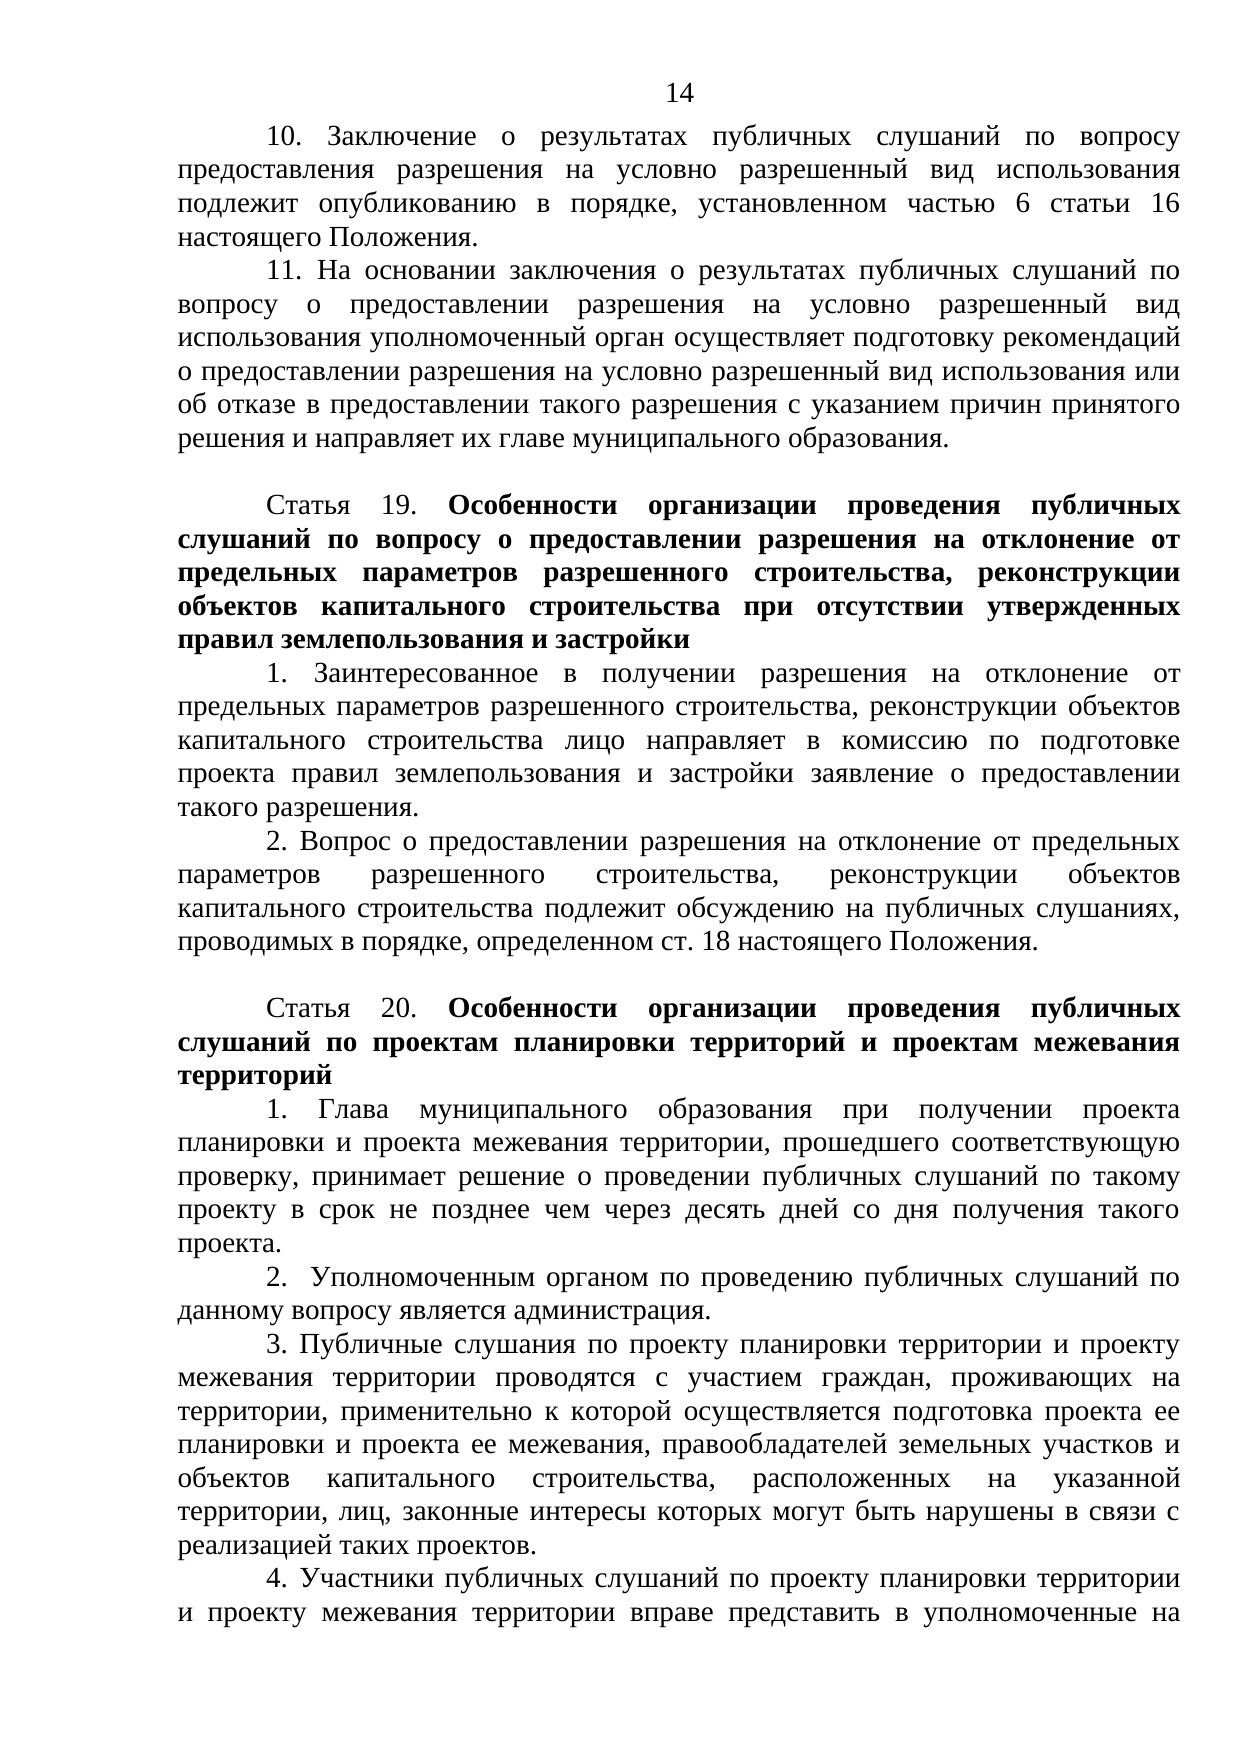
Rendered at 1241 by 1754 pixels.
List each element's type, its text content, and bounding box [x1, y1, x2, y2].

text Статья 20. Особенности организации проведения публичных слушаний по проектам планировки территорий и проектам межевания территорий [177, 990, 1181, 1091]
text 10. Заключение о результатах публичных слушаний по вопросу предоставления разрешения на условно разрешенный вид использования подлежит опубликованию в порядке, установленном частью 6 статьи 16 настоящего Положения. [177, 118, 1181, 252]
text Статья 19. Особенности организации проведения публичных слушаний по вопросу о предоставлении разрешения на отклонение от предельных параметров разрешенного строительства, реконструкции объектов капитального строительства при отсутствии утвержденных правил землепользования и застройки [177, 487, 1181, 655]
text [177, 1561, 1181, 1628]
text 2. Вопрос о предоставлении разрешения на отклонение от предельных параметров разрешенного строительства, реконструкции объектов капитального строительства подлежит обсуждению на публичных слушаниях, проводимых в порядке, определенном ст. 18 настоящего Положения. [177, 823, 1181, 957]
text 3. Публичные слушания по проекту планировки территории и проекту межевания территории проводятся с участием граждан, проживающих на территории, применительно к которой осуществляется подготовка проекта ее планировки и проекта ее межевания, правообладателей земельных участков и объектов капитального строительства, расположенных на указанной территории, лиц, законные интересы которых могут быть нарушены в связи с реализацией таких проектов. [177, 1326, 1181, 1561]
text 11. На основании заключения о результатах публичных слушаний по вопросу о предоставлении разрешения на условно разрешенный вид использования уполномоченный орган осуществляет подготовку рекомендаций о предоставлении разрешения на условно разрешенный вид использования или об отказе в предоставлении такого разрешения с указанием причин принятого решения и направляет их главе муниципального образования. [177, 252, 1181, 454]
text 2. Уполномоченным органом по проведению публичных слушаний по данному вопросу является администрация. [177, 1259, 1181, 1326]
text 1. Глава муниципального образования при получении проекта планировки и проекта межевания территории, прошедшего соответствующую проверку, принимает решение о проведении публичных слушаний по такому проекту в срок не позднее чем через десять дней со дня получения такого проекта. [177, 1091, 1181, 1259]
text 1. Заинтересованное в получении разрешения на отклонение от предельных параметров разрешенного строительства, реконструкции объектов капитального строительства лицо направляет в комиссию по подготовке проекта правил землепользования и застройки заявление о предоставлении такого разрешения. [177, 655, 1181, 823]
